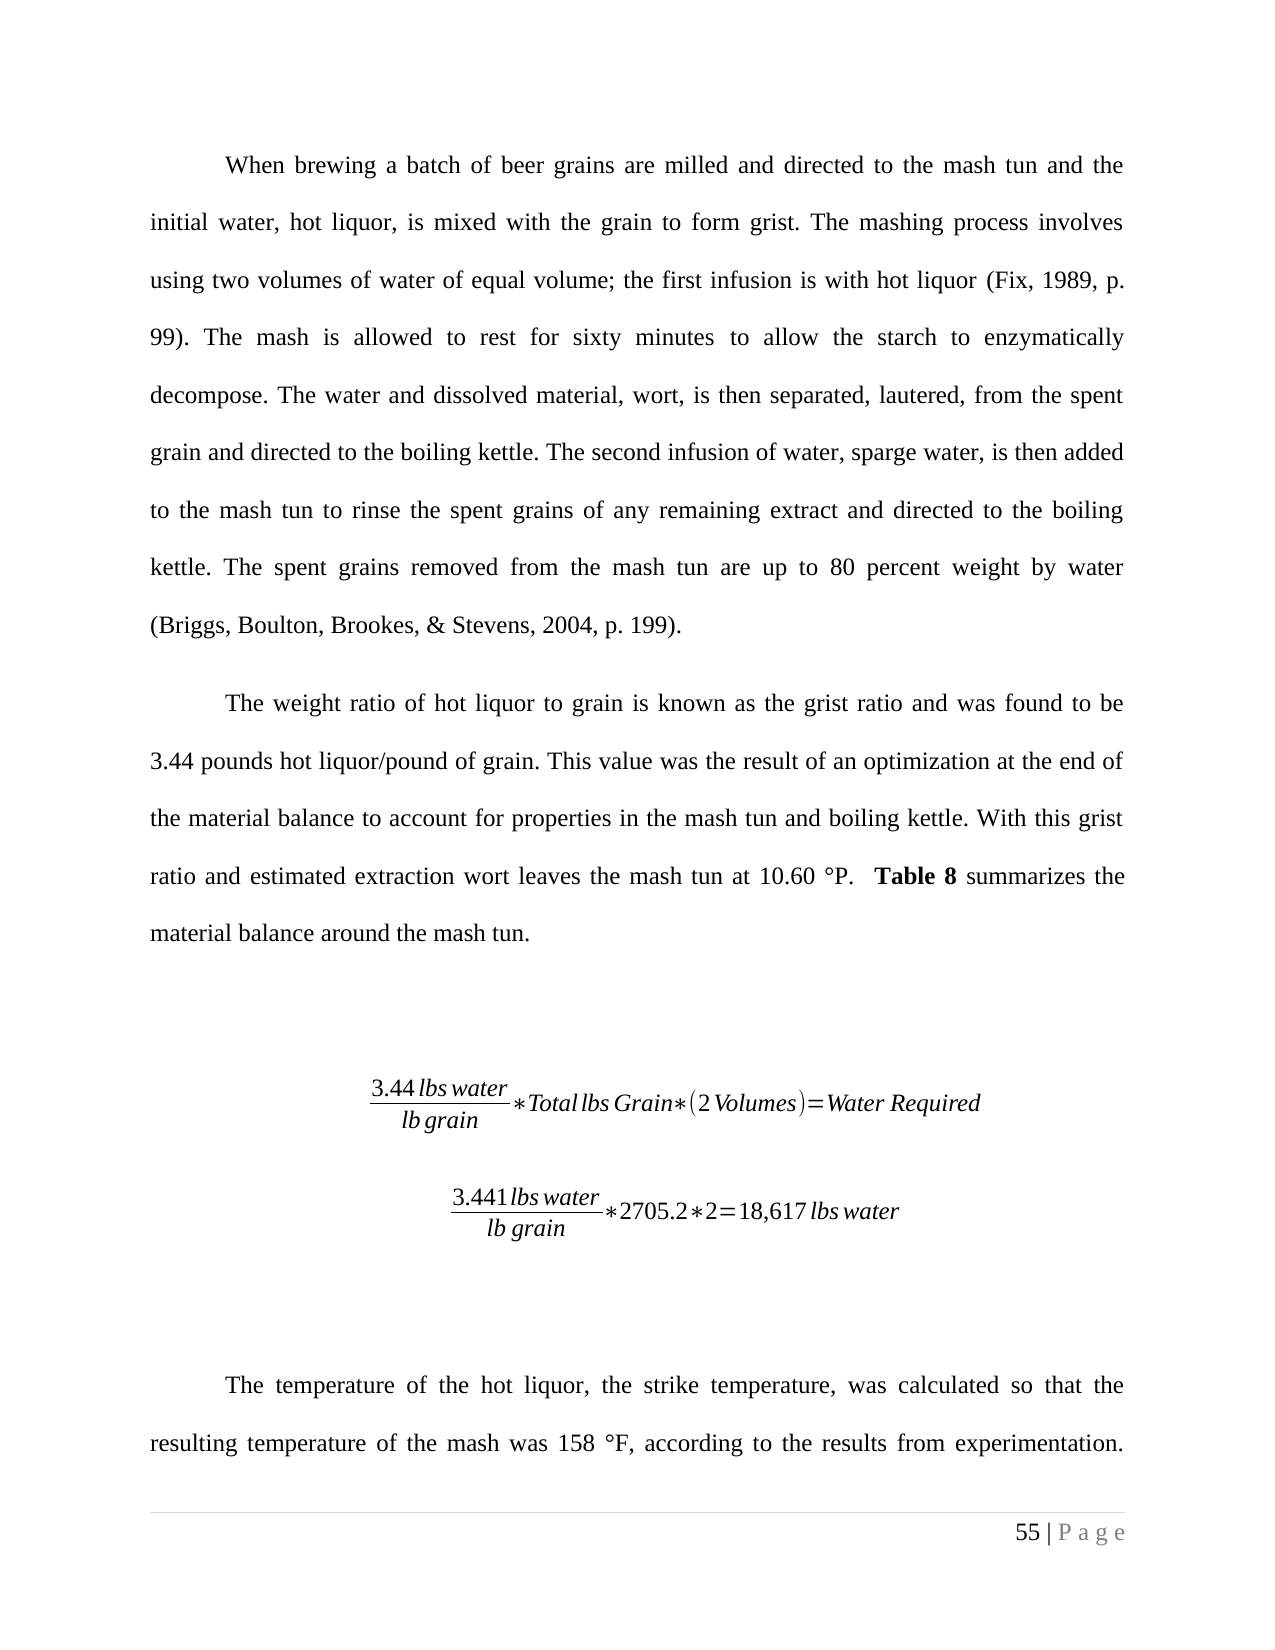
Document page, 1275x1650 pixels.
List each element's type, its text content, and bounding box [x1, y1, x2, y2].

text When brewing a batch of beer grains are milled and directed to the mash tun and the initial water, hot liquor, is mixed with the grain to form grist. The mashing process involves using two volumes of water of equal volume; the first infusion is with hot liquor . The mash is allowed to rest for sixty minutes to allow the starch to enzymatically decompose. The water and dissolved material, wort, is then separated, lautered, from the spent grain and directed to the boiling kettle. The second infusion of water, sparge water, is then added to the mash tun to rinse the spent grains of any remaining extract and directed to the boiling kettle. The spent grains removed from the mash tun are up to 80 percent weight by water . [150, 150, 1125, 639]
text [150, 1370, 1125, 1457]
text The weight ratio of hot liquor to grain is known as the grist ratio and was found to be 3.44 pounds hot liquor/pound of grain. This value was the result of an optimization at the end of the material balance to account for properties in the mash tun and boiling kettle. With this grist ratio and estimated extraction wort leaves the mash tun at 10.60 °P. Table 8 summarizes the material balance around the mash tun. [150, 688, 1125, 947]
